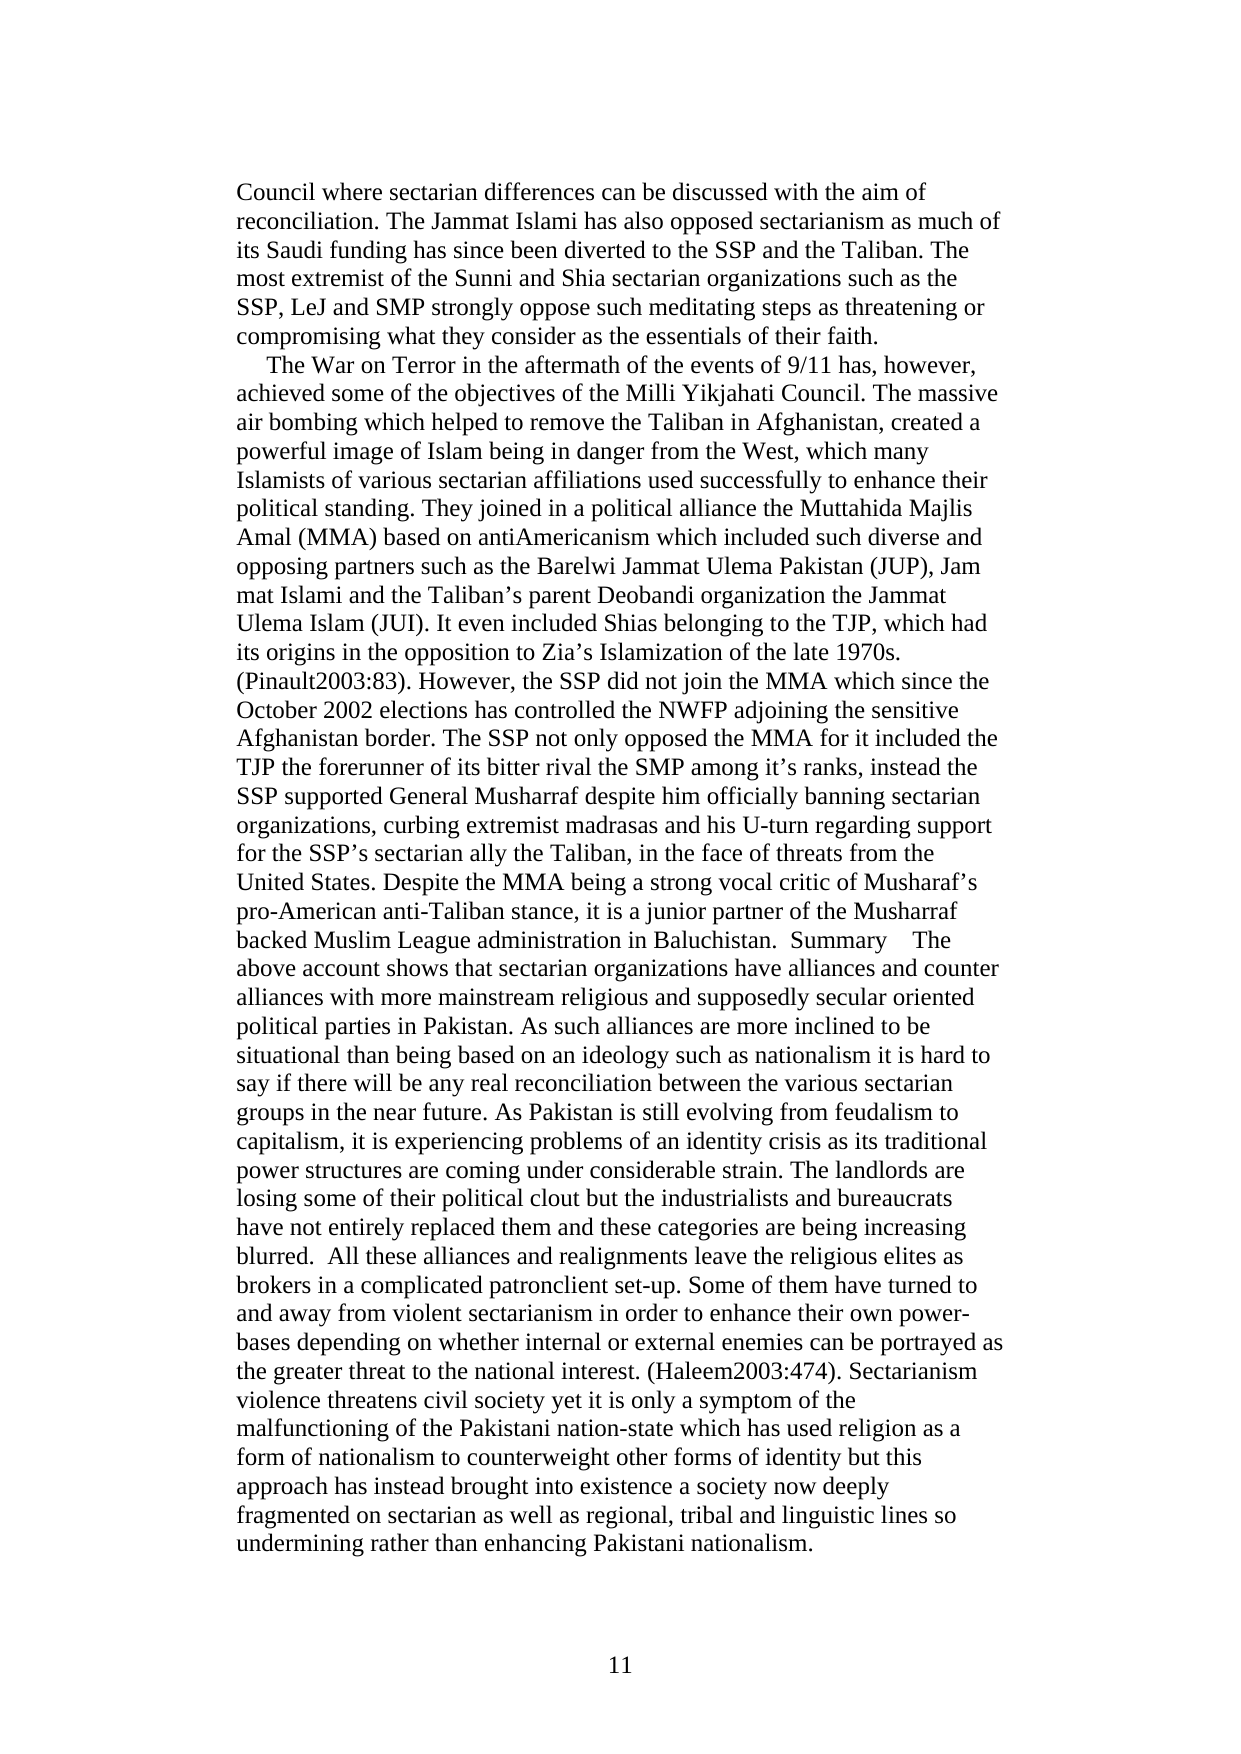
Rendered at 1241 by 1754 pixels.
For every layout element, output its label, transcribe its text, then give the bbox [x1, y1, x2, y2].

text The War on Terror in the aftermath of the events of 9/11 has, however, achieved some of the objectives of the Milli Yikjahati Council. The massive air bombing which helped to remove the Taliban in Afghanistan, created a powerful image of Islam being in danger from the West, which many Islamists of various sectarian affiliations used successfully to enhance their political standing. They joined in a political alliance the Muttahida Majlis Amal (MMA) based on antiAmericanism which included such diverse and opposing partners such as the Barelwi Jammat Ulema Pakistan (JUP), Jam mat Islami and the Taliban’s parent Deobandi organization the Jammat Ulema Islam (JUI). It even included Shias belonging to the TJP, which had its origins in the opposition to Zia’s Islamization of the late 1970s. (Pinault2003:83). However, the SSP did not join the MMA which since the October 2002 elections has controlled the NWFP adjoining the sensitive Afghanistan border. The SSP not only opposed the MMA for it included the TJP the forerunner of its bitter rival the SMP among it’s ranks, instead the SSP supported General Musharraf despite him officially banning sectarian organizations, curbing extremist madrasas and his U-turn regarding support for the SSP’s sectarian ally the Taliban, in the face of threats from the United States. Despite the MMA being a strong vocal critic of Musharaf’s pro-American anti-Taliban stance, it is a junior partner of the Musharraf backed Muslim League administration in Baluchistan. Summary The above account shows that sectarian organizations have alliances and counter alliances with more mainstream religious and supposedly secular oriented political parties in Pakistan. As such alliances are more inclined to be situational than being based on an ideology such as nationalism it is hard to say if there will be any real reconciliation between the various sectarian groups in the near future. As Pakistan is still evolving from feudalism to capitalism, it is experiencing problems of an identity crisis as its traditional power structures are coming under considerable strain. The landlords are losing some of their political clout but the industrialists and bureaucrats have not entirely replaced them and these categories are being increasing blurred. All these alliances and realignments leave the religious elites as brokers in a complicated patronclient set-up. Some of them have turned to and away from violent sectarianism in order to enhance their own power-bases depending on whether internal or external enemies can be portrayed as the greater threat to the national interest. (Haleem2003:474). Sectarianism violence threatens civil society yet it is only a symptom of the malfunctioning of the Pakistani nation-state which has used religion as a form of nationalism to counterweight other forms of identity but this approach has instead brought into existence a society now deeply fragmented on sectarian as well as regional, tribal and linguistic lines so undermining rather than enhancing Pakistani nationalism. [236, 350, 1004, 1557]
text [236, 177, 1004, 350]
